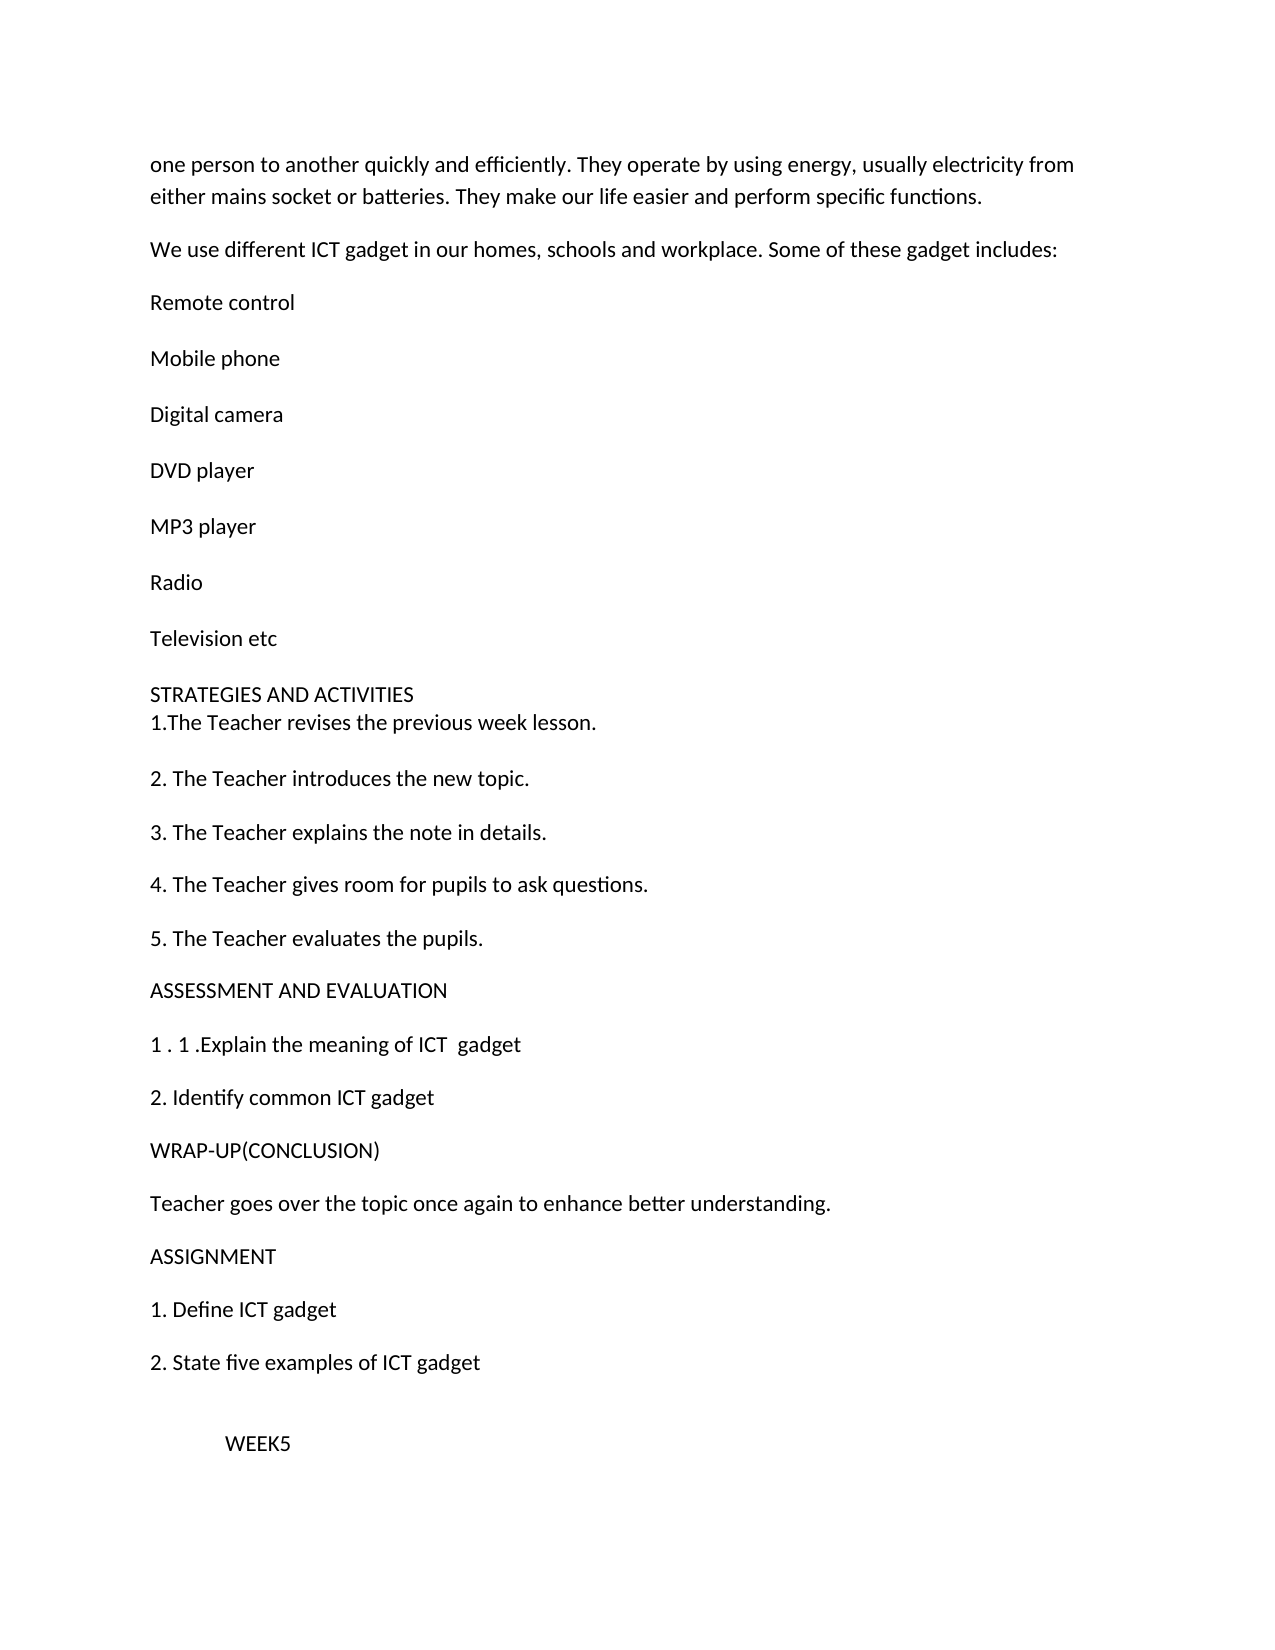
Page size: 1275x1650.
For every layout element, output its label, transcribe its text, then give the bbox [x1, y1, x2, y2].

text Radio [150, 568, 1125, 596]
text 1.The Teacher revises the previous week lesson. [150, 708, 1125, 737]
text 2. The Teacher introduces the new topic. [150, 764, 1125, 793]
text WEEK5 [150, 1429, 1125, 1457]
text 2. Identify common ICT gadget [150, 1083, 1125, 1111]
text Teacher goes over the topic once again to enhance better understanding. [150, 1189, 1125, 1217]
text 1. Define ICT gadget [150, 1295, 1125, 1323]
text 2. State five examples of ICT gadget [150, 1348, 1125, 1376]
text STRATEGIES AND ACTIVITIES [150, 681, 1125, 708]
text ASSIGNMENT [150, 1242, 1125, 1270]
text Remote control [150, 288, 1125, 316]
text 3. The Teacher explains the note in details. [150, 818, 1125, 846]
text 1 . 1 .Explain the meaning of ICT gadget [150, 1030, 1125, 1058]
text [150, 150, 1125, 210]
text WRAP-UP(CONCLUSION) [150, 1136, 1125, 1164]
text We use different ICT gadget in our homes, schools and workplace. Some of these gadget includes: [150, 235, 1125, 263]
text 4. The Teacher gives room for pupils to ask questions. [150, 871, 1125, 899]
text ASSESSMENT AND EVALUATION [150, 977, 1125, 1005]
text MP3 player [150, 512, 1125, 540]
text DVD player [150, 456, 1125, 484]
text Mobile phone [150, 344, 1125, 372]
text Television etc [150, 624, 1125, 652]
text 5. The Teacher evaluates the pupils. [150, 924, 1125, 952]
text Digital camera [150, 400, 1125, 428]
